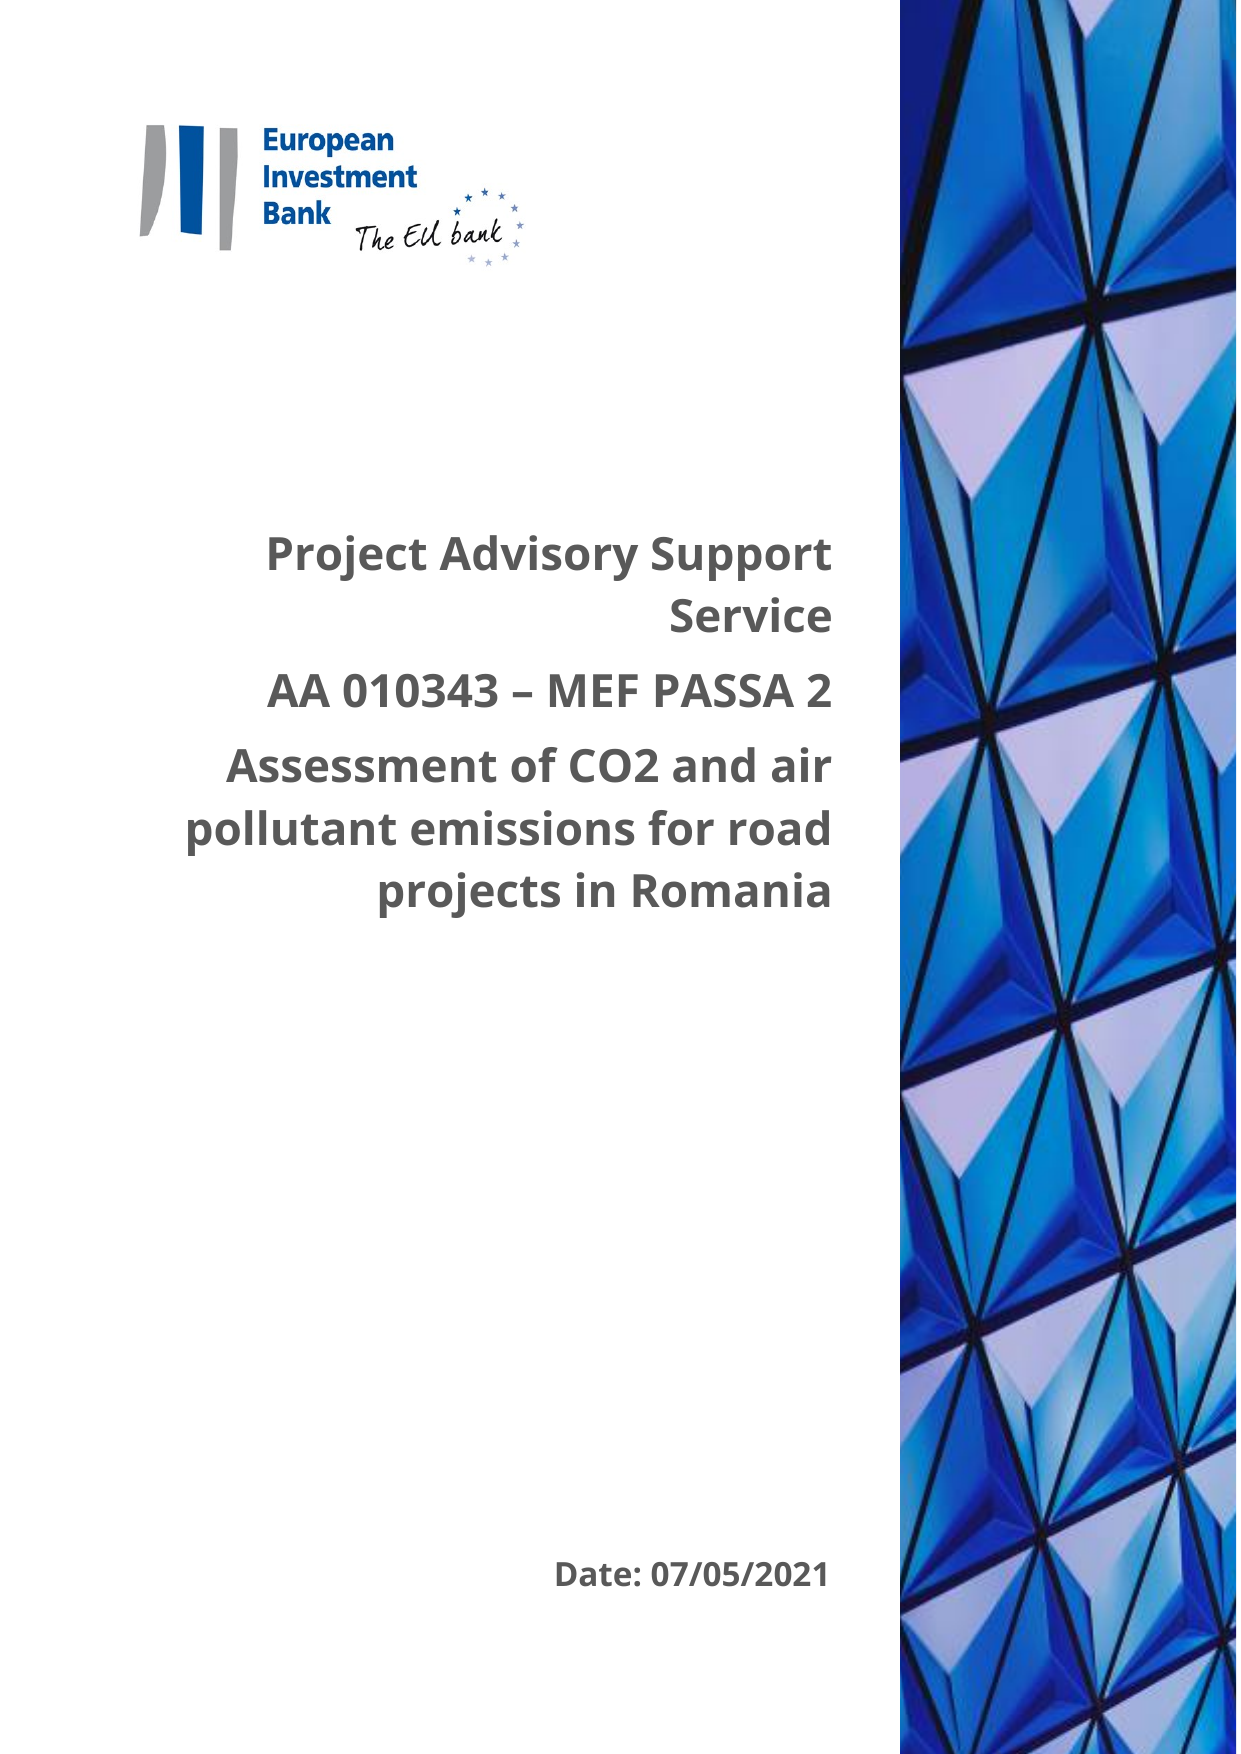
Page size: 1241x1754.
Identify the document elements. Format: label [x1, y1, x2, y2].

picture [900, 0, 1237, 1754]
picture [104, 89, 554, 299]
